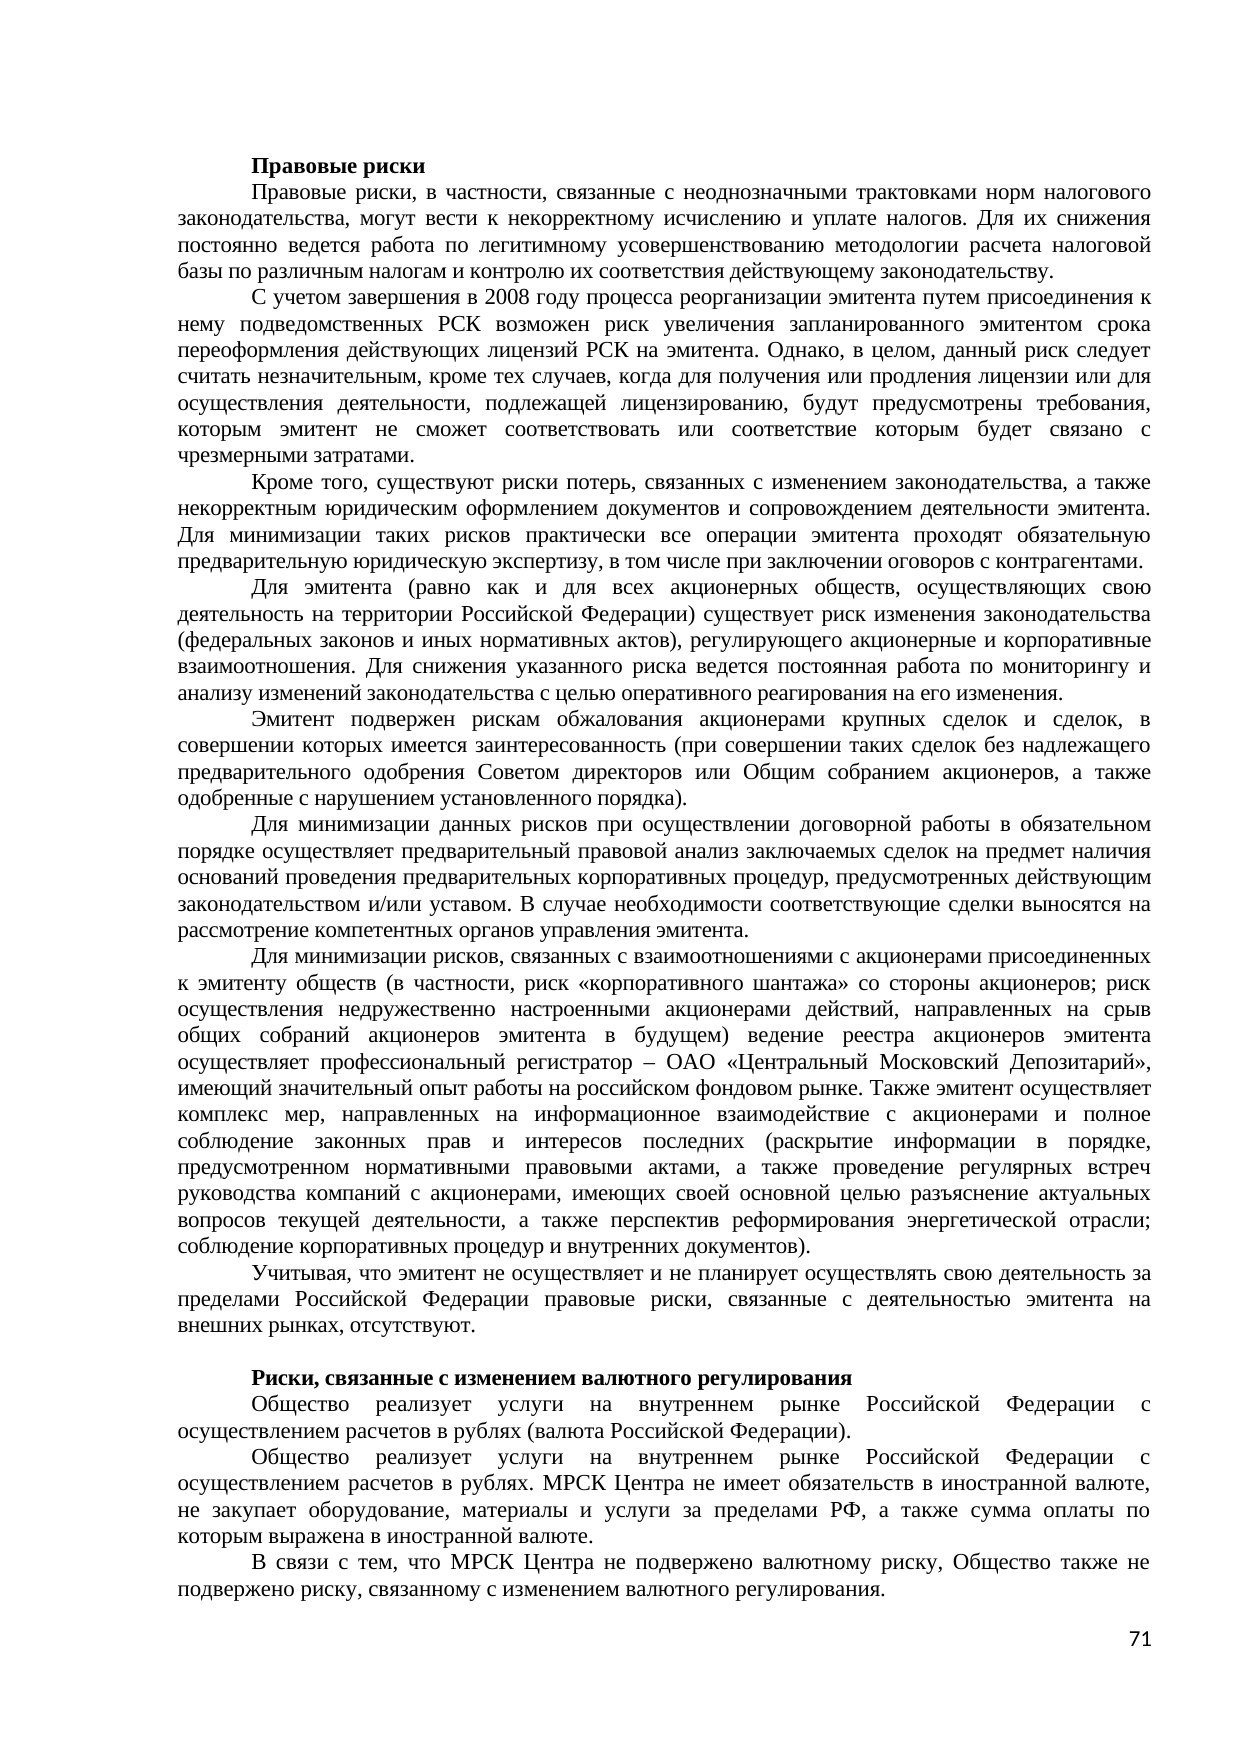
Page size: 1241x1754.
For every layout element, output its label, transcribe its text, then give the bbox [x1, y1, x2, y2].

text Правовые риски, в частности, связанные с неоднозначными трактовками норм налогового законодательства, могут вести к некорректному исчислению и уплате налогов. Для их снижения постоянно ведется работа по легитимному усовершенствованию методологии расчета налоговой базы по различным налогам и контролю их соответствия действующему законодательству. [177, 178, 1152, 283]
text Риски, связанные с изменением валютного регулирования [177, 1364, 1152, 1390]
text Общество реализует услуги на внутреннем рынке Российской Федерации с осуществлением расчетов в рублях (валюта Российской Федерации). [177, 1390, 1152, 1443]
text Учитывая, что эмитент не осуществляет и не планирует осуществлять свою деятельность за пределами Российской Федерации правовые риски, связанные с деятельностью эмитента на внешних рынках, отсутствуют. [177, 1258, 1152, 1338]
text Эмитент подвержен рискам обжалования акционерами крупных сделок и сделок, в совершении которых имеется заинтересованность (при совершении таких сделок без надлежащего предварительного одобрения Советом директоров или Общим собранием акционеров, а также одобренные с нарушением установленного порядка). [177, 705, 1152, 811]
text С учетом завершения в 2008 году процесса реорганизации эмитента путем присоединения к нему подведомственных РСК возможен риск увеличения запланированного эмитентом срока переоформления действующих лицензий РСК на эмитента. Однако, в целом, данный риск следует считать незначительным, кроме тех случаев, когда для получения или продления лицензии или для осуществления деятельности, подлежащей лицензированию, будут предусмотрены требования, которым эмитент не сможет соответствовать или соответствие которым будет связано с чрезмерными затратами. [177, 283, 1152, 468]
text Для минимизации данных рисков при осуществлении договорной работы в обязательном порядке осуществляет предварительный правовой анализ заключаемых сделок на предмет наличия оснований проведения предварительных корпоративных процедур, предусмотренных действующим законодательством и/или уставом. В случае необходимости соответствующие сделки выносятся на рассмотрение компетентных органов управления эмитента. [177, 811, 1152, 942]
text Общество реализует услуги на внутреннем рынке Российской Федерации с осуществлением расчетов в рублях. МРСК Центра не имеет обязательств в иностранной валюте, не закупает оборудование, материалы и услуги за пределами РФ, а также сумма оплаты по которым выражена в иностранной валюте. [177, 1443, 1152, 1548]
text Правовые риски [177, 152, 1152, 178]
text Для минимизации рисков, связанных с взаимоотношениями с акционерами присоединенных к эмитенту обществ (в частности, риск «корпоративного шантажа» со стороны акционеров; риск осуществления недружественно настроенными акционерами действий, направленных на срыв общих собраний акционеров эмитента в будущем) ведение реестра акционеров эмитента осуществляет профессиональный регистратор – ОАО «Центральный Московский Депозитарий», имеющий значительный опыт работы на российском фондовом рынке. Также эмитент осуществляет комплекс мер, направленных на информационное взаимодействие с акционерами и полное соблюдение законных прав и интересов последних (раскрытие информации в порядке, предусмотренном нормативными правовыми актами, а также проведение регулярных встреч руководства компаний с акционерами, имеющих своей основной целью разъяснение актуальных вопросов текущей деятельности, а также перспектив реформирования энергетической отрасли; соблюдение корпоративных процедур и внутренних документов). [177, 942, 1152, 1258]
text В связи с тем, что МРСК Центра не подвержено валютному риску, Общество также не подвержено риску, связанному с изменением валютного регулирования. [177, 1548, 1152, 1601]
text Для эмитента (равно как и для всех акционерных обществ, осуществляющих свою деятельность на территории Российской Федерации) существует риск изменения законодательства (федеральных законов и иных нормативных актов), регулирующего акционерные и корпоративные взаимоотношения. Для снижения указанного риска ведется постоянная работа по мониторингу и анализу изменений законодательства с целью оперативного реагирования на его изменения. [177, 573, 1152, 705]
text Кроме того, существуют риски потерь, связанных с изменением законодательства, а также некорректным юридическим оформлением документов и сопровождением деятельности эмитента. Для минимизации таких рисков практически все операции эмитента проходят обязательную предварительную юридическую экспертизу, в том числе при заключении оговоров с контрагентами. [177, 468, 1152, 573]
